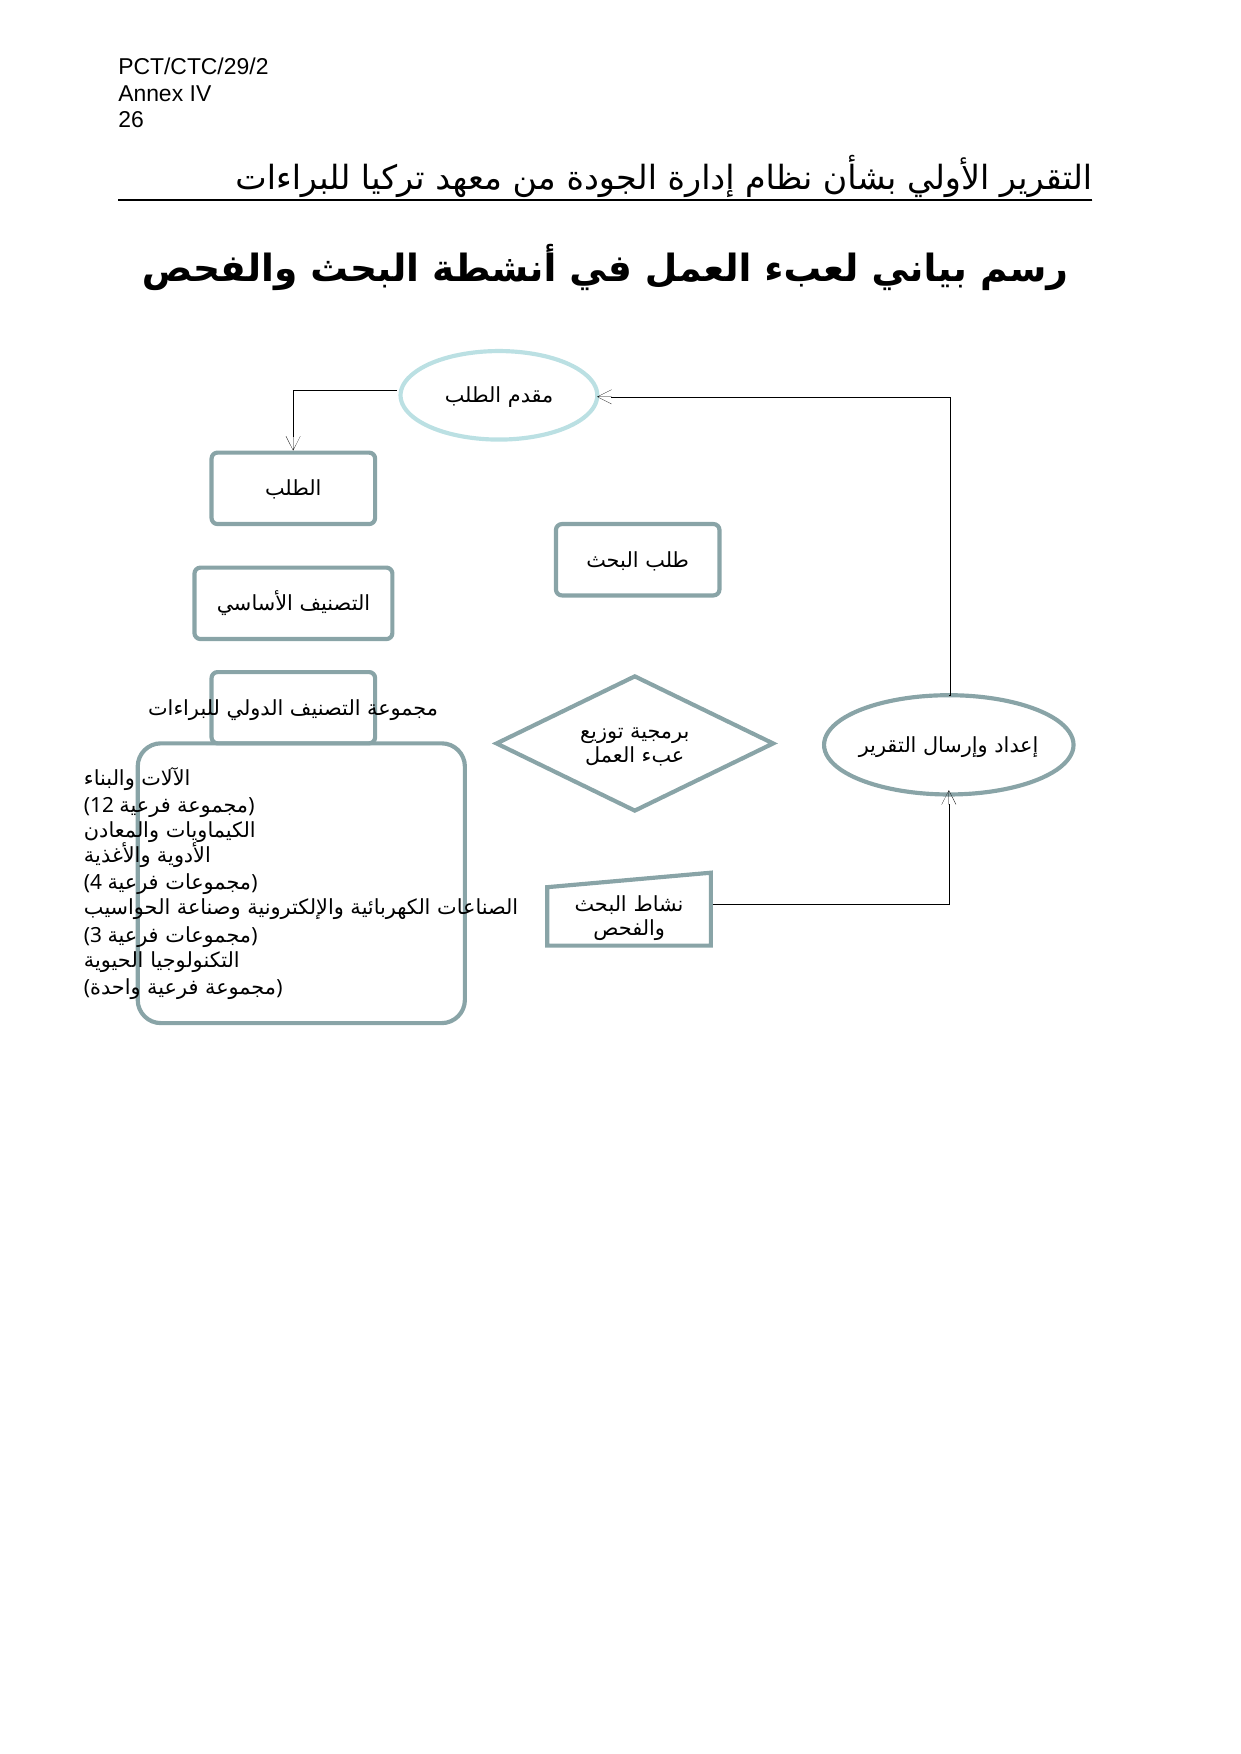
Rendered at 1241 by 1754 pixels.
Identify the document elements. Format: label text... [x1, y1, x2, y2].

text رسم بياني لعبء العمل في أنشطة البحث والفحص [118, 252, 1092, 289]
